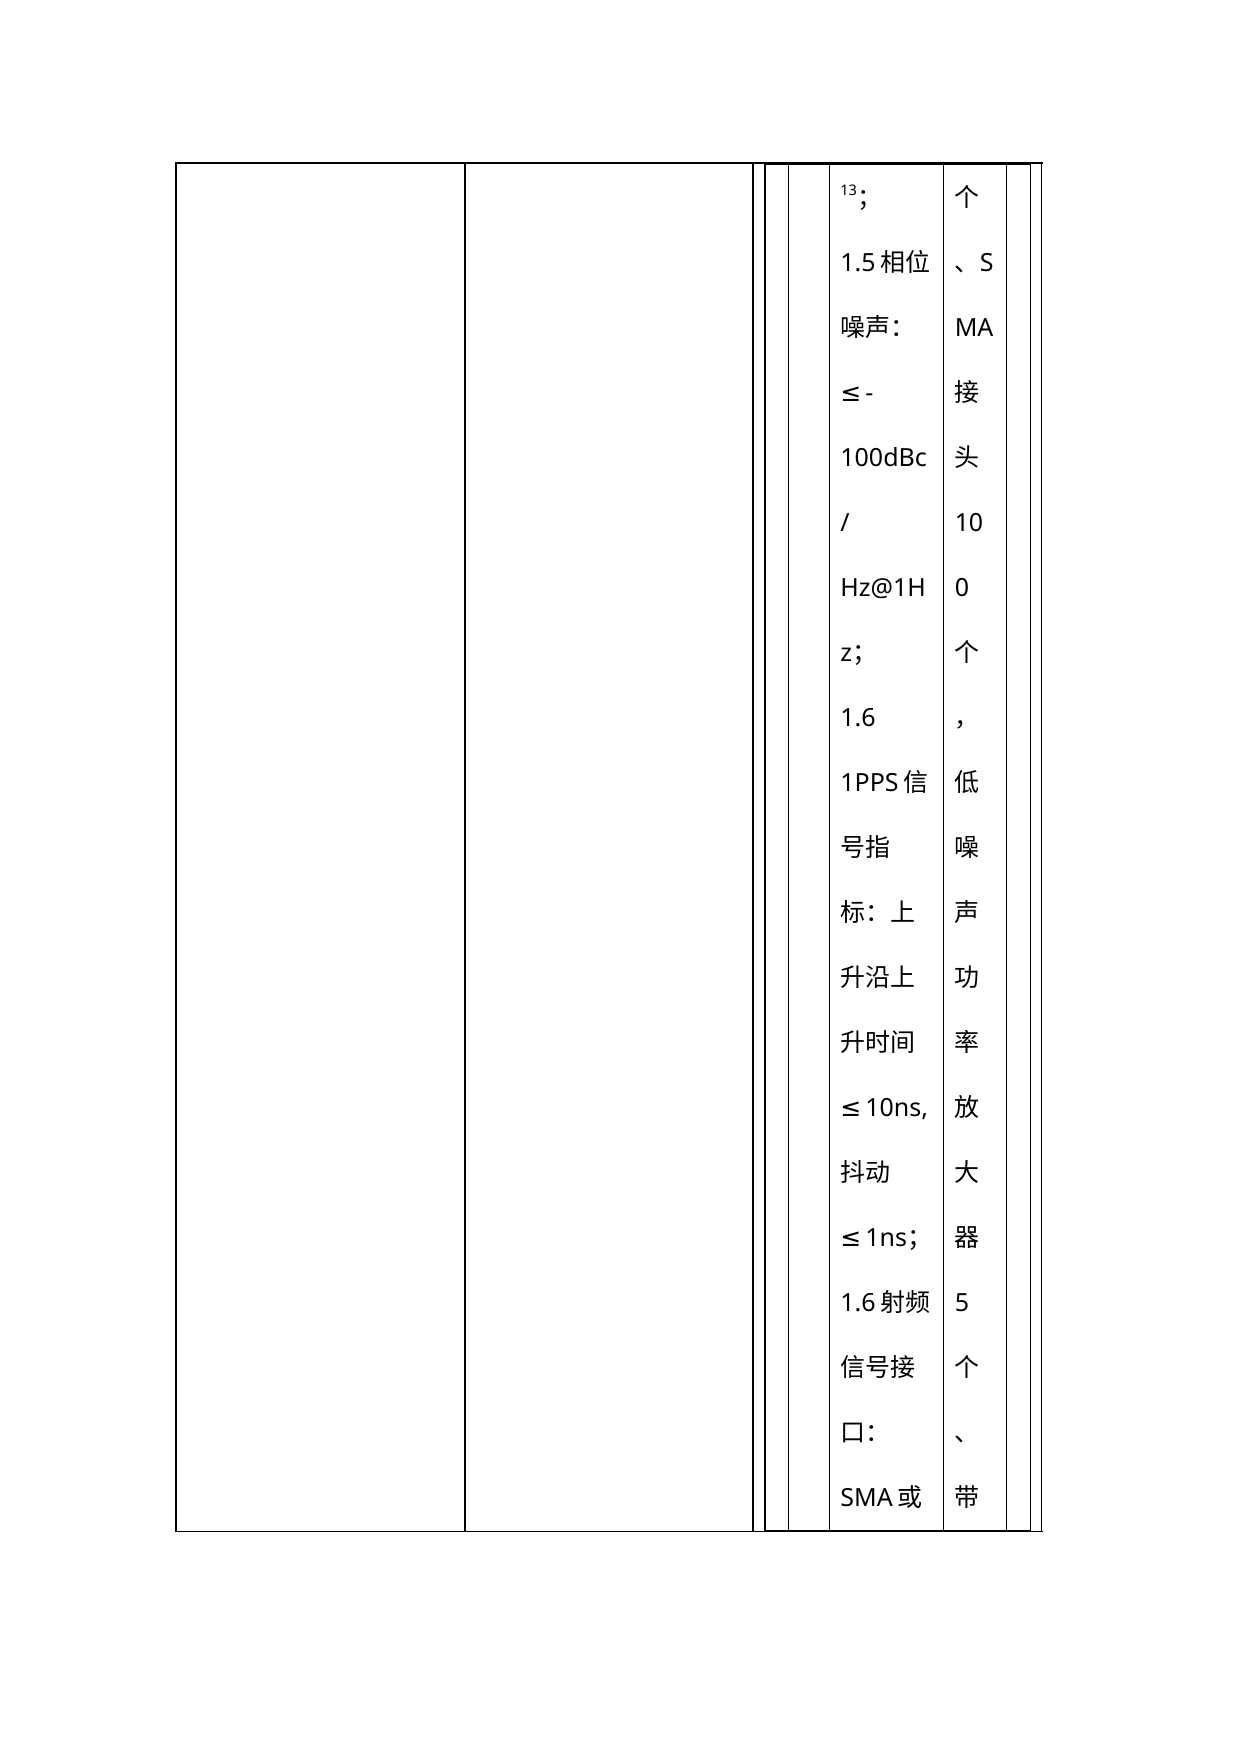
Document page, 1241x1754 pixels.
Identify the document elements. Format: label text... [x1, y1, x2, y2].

table_cell [1007, 165, 1030, 1530]
table_cell 1 [177, 164, 464, 1531]
table_cell [754, 164, 764, 1531]
table_cell [1031, 164, 1041, 1531]
table_cell [466, 164, 752, 1531]
table_cell [944, 165, 1006, 1530]
table_cell [789, 165, 829, 1530]
table_cell [766, 165, 788, 1530]
table_cell [830, 165, 943, 1530]
